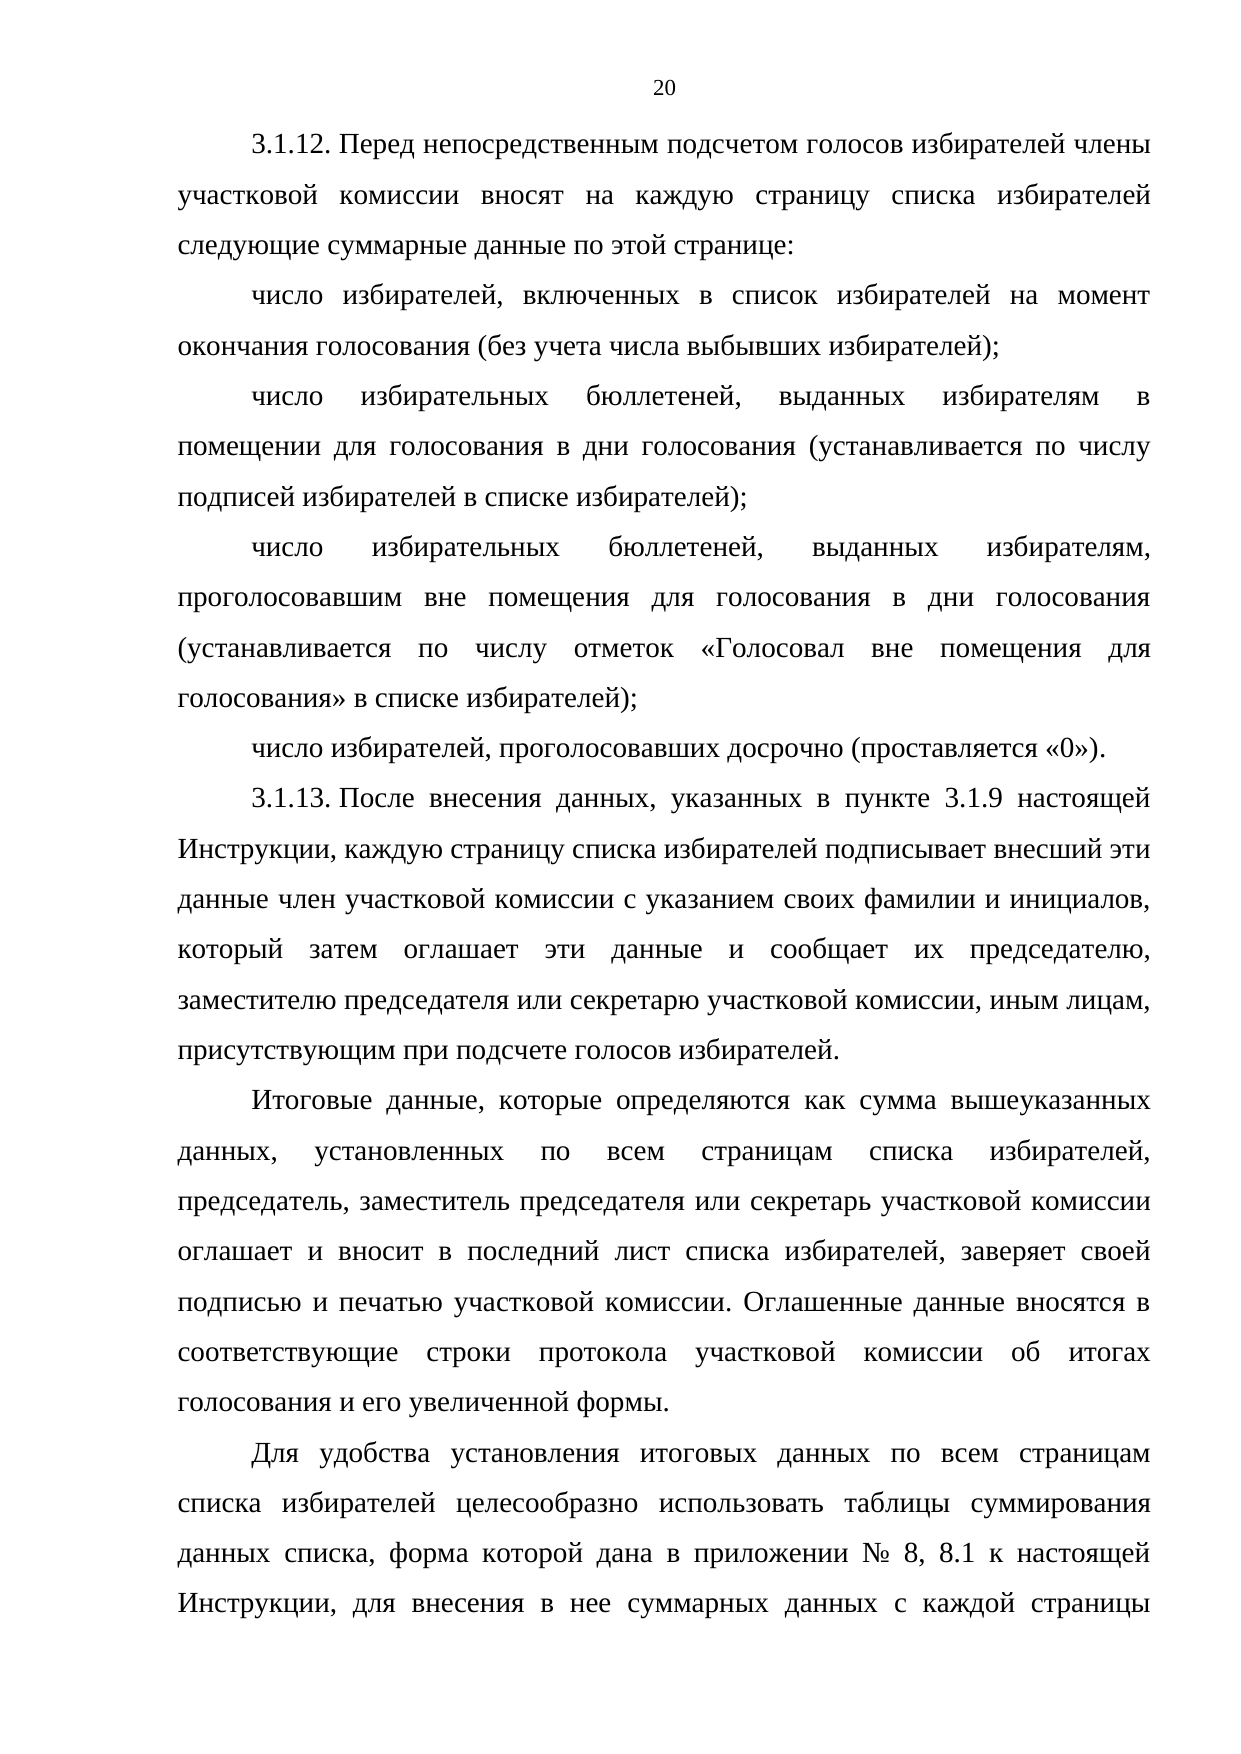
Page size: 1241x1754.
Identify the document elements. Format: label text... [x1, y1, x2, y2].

text число избирателей, проголосовавших досрочно (проставляется «0»). [177, 730, 1152, 764]
text 3.1.12. Перед непосредственным подсчетом голосов избирателей члены участковой комиссии вносят на каждую страницу списка избирателей следующие суммарные данные по этой странице: [177, 127, 1152, 261]
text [177, 1435, 1152, 1619]
text Итоговые данные, которые определяются как сумма вышеуказанных данных, установленных по всем страницам списка избирателей, председатель, заместитель председателя или секретарь участковой комиссии оглашает и вносит в последний лист списка избирателей, заверяет своей подписью и печатью участковой комиссии. Оглашенные данные вносятся в соответствующие строки протокола участковой комиссии об итогах голосования и его увеличенной формы. [177, 1082, 1152, 1418]
text число избирательных бюллетеней, выданных избирателям, проголосовавшим вне помещения для голосования в дни голосования (устанавливается по числу отметок «Голосовал вне помещения для голосования» в списке избирателей); [177, 529, 1152, 713]
text число избирательных бюллетеней, выданных избирателям в помещении для голосования в дни голосования (устанавливается по числу подписей избирателей в списке избирателей); [177, 378, 1152, 512]
text число избирателей, включенных в список избирателей на момент окончания голосования (без учета числа выбывших избирателей); [177, 277, 1152, 361]
text 3.1.13. После внесения данных, указанных в пункте 3.1.9 настоящей Инструкции, каждую страницу списка избирателей подписывает внесший эти данные член участковой комиссии с указанием своих фамилии и инициалов, который затем оглашает эти данные и сообщает их председателю, заместителю председателя или секретарю участковой комиссии, иным лицам, присутствующим при подсчете голосов избирателей. [177, 781, 1152, 1066]
